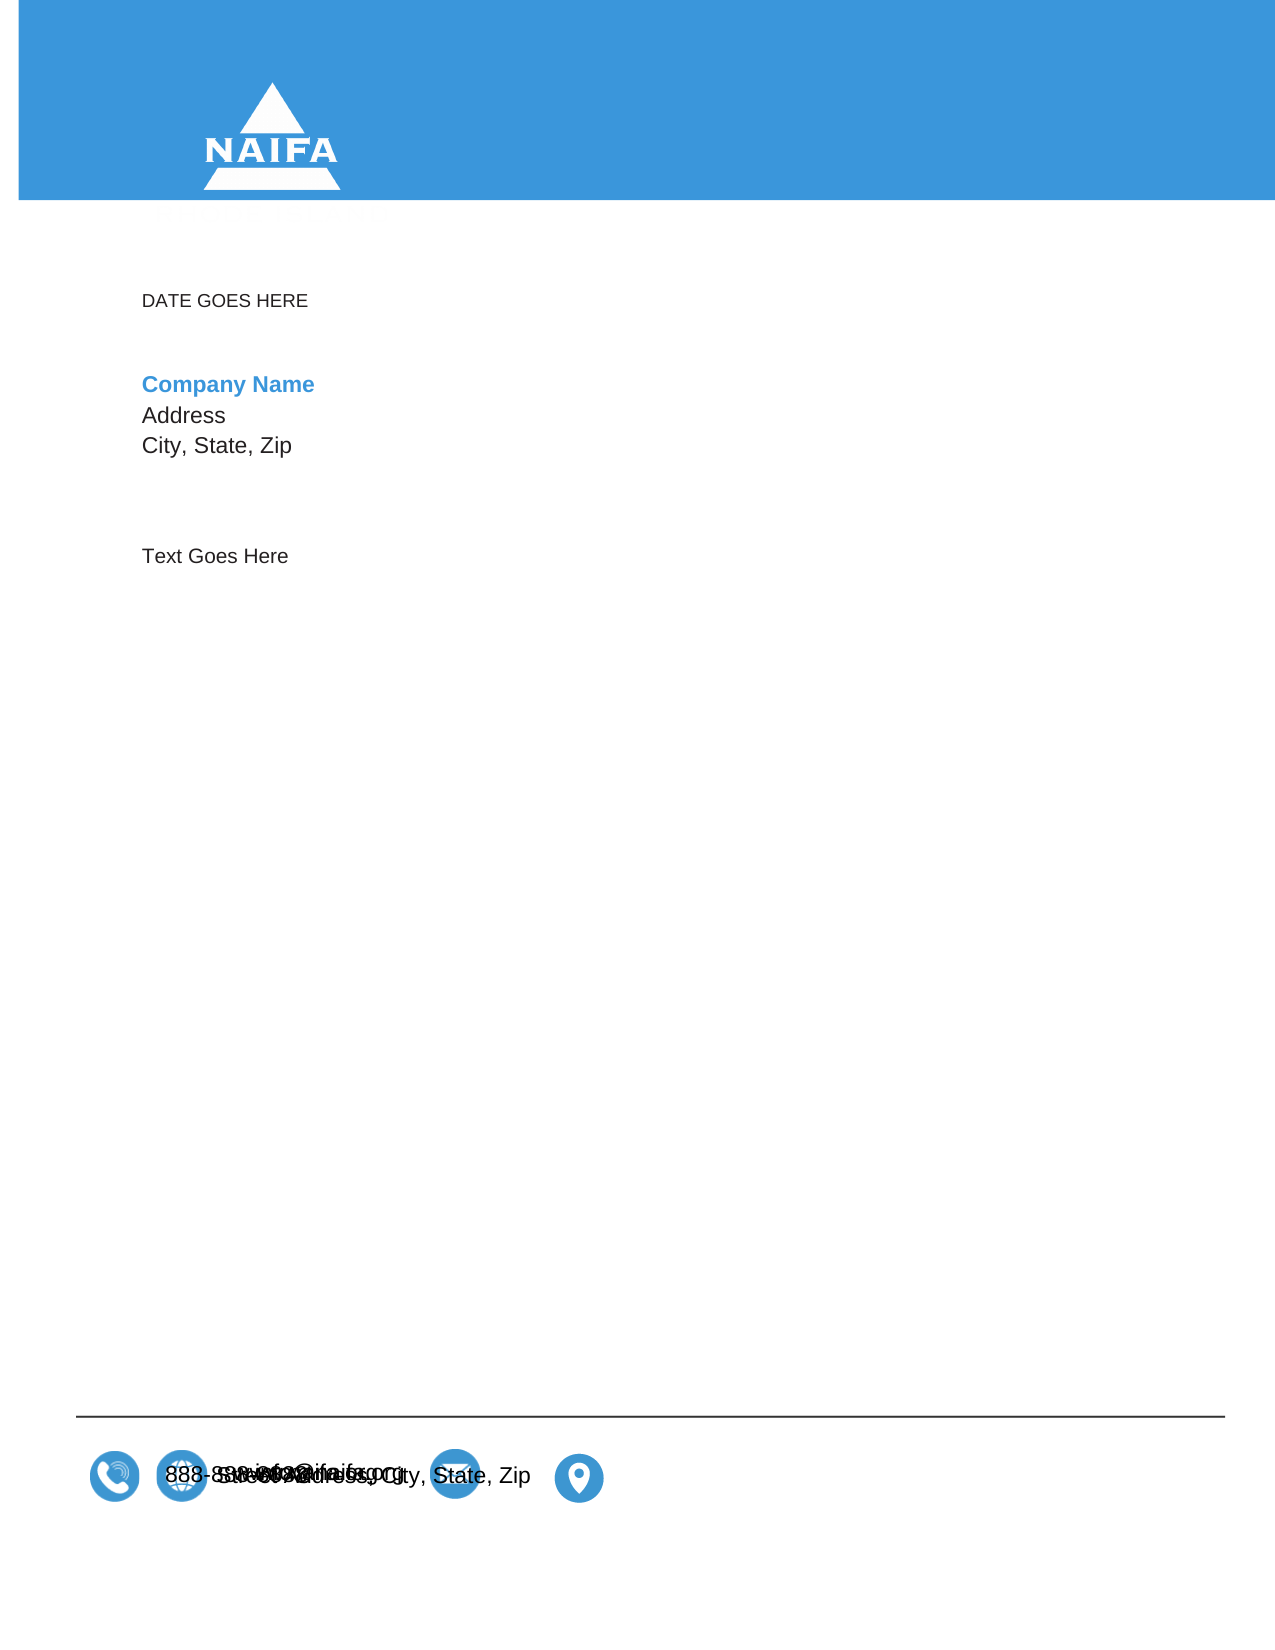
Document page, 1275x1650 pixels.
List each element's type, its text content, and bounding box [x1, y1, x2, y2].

picture [156, 1450, 208, 1502]
subtitle DATE GOES HERE [142, 289, 1135, 311]
text City, State, Zip [142, 432, 1135, 458]
text Text Goes Here [142, 544, 1135, 568]
picture [156, 82, 388, 223]
text Company Name Address [142, 311, 336, 428]
picture [430, 1449, 481, 1499]
picture [90, 1451, 140, 1502]
picture [554, 1453, 604, 1503]
